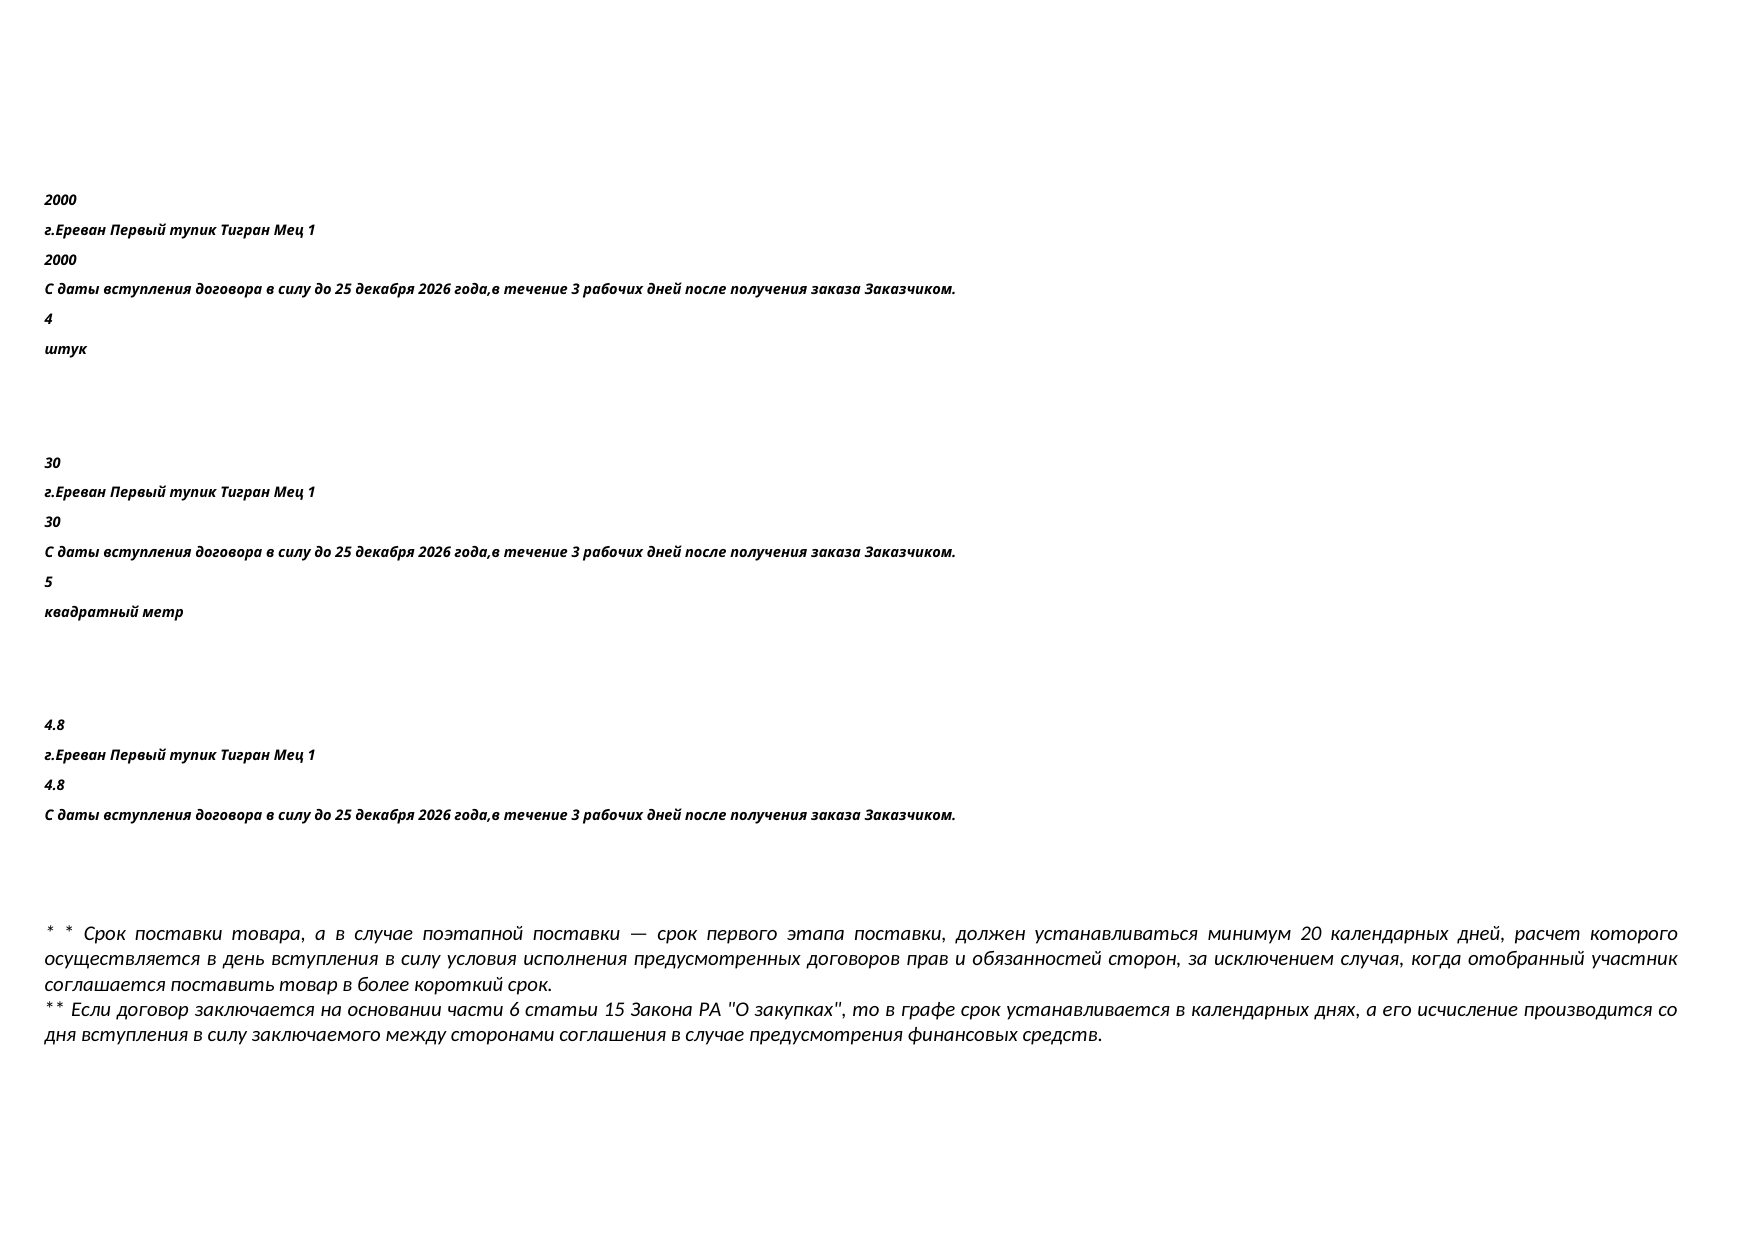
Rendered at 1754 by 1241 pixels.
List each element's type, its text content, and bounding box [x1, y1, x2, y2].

text * * Срок поставки товара, а в случае поэтапной поставки — срок первого этапа поставки, должен устанавливаться минимум 20 календарных дней, расчет которого осуществляется в день вступления в силу условия исполнения предусмотренных договоров прав и обязанностей сторон, за исключением случая, когда отобранный участник соглашается поставить товар в более короткий срок. [44, 920, 1680, 996]
text ** Если договор заключается на основании части 6 статьи 15 Закона РА "О закупках", то в графе срок устанавливается в календарных днях, а его исчисление производится со дня вступления в силу заключаемого между сторонами соглашения в случае предусмотрения финансовых средств. [44, 996, 1680, 1047]
